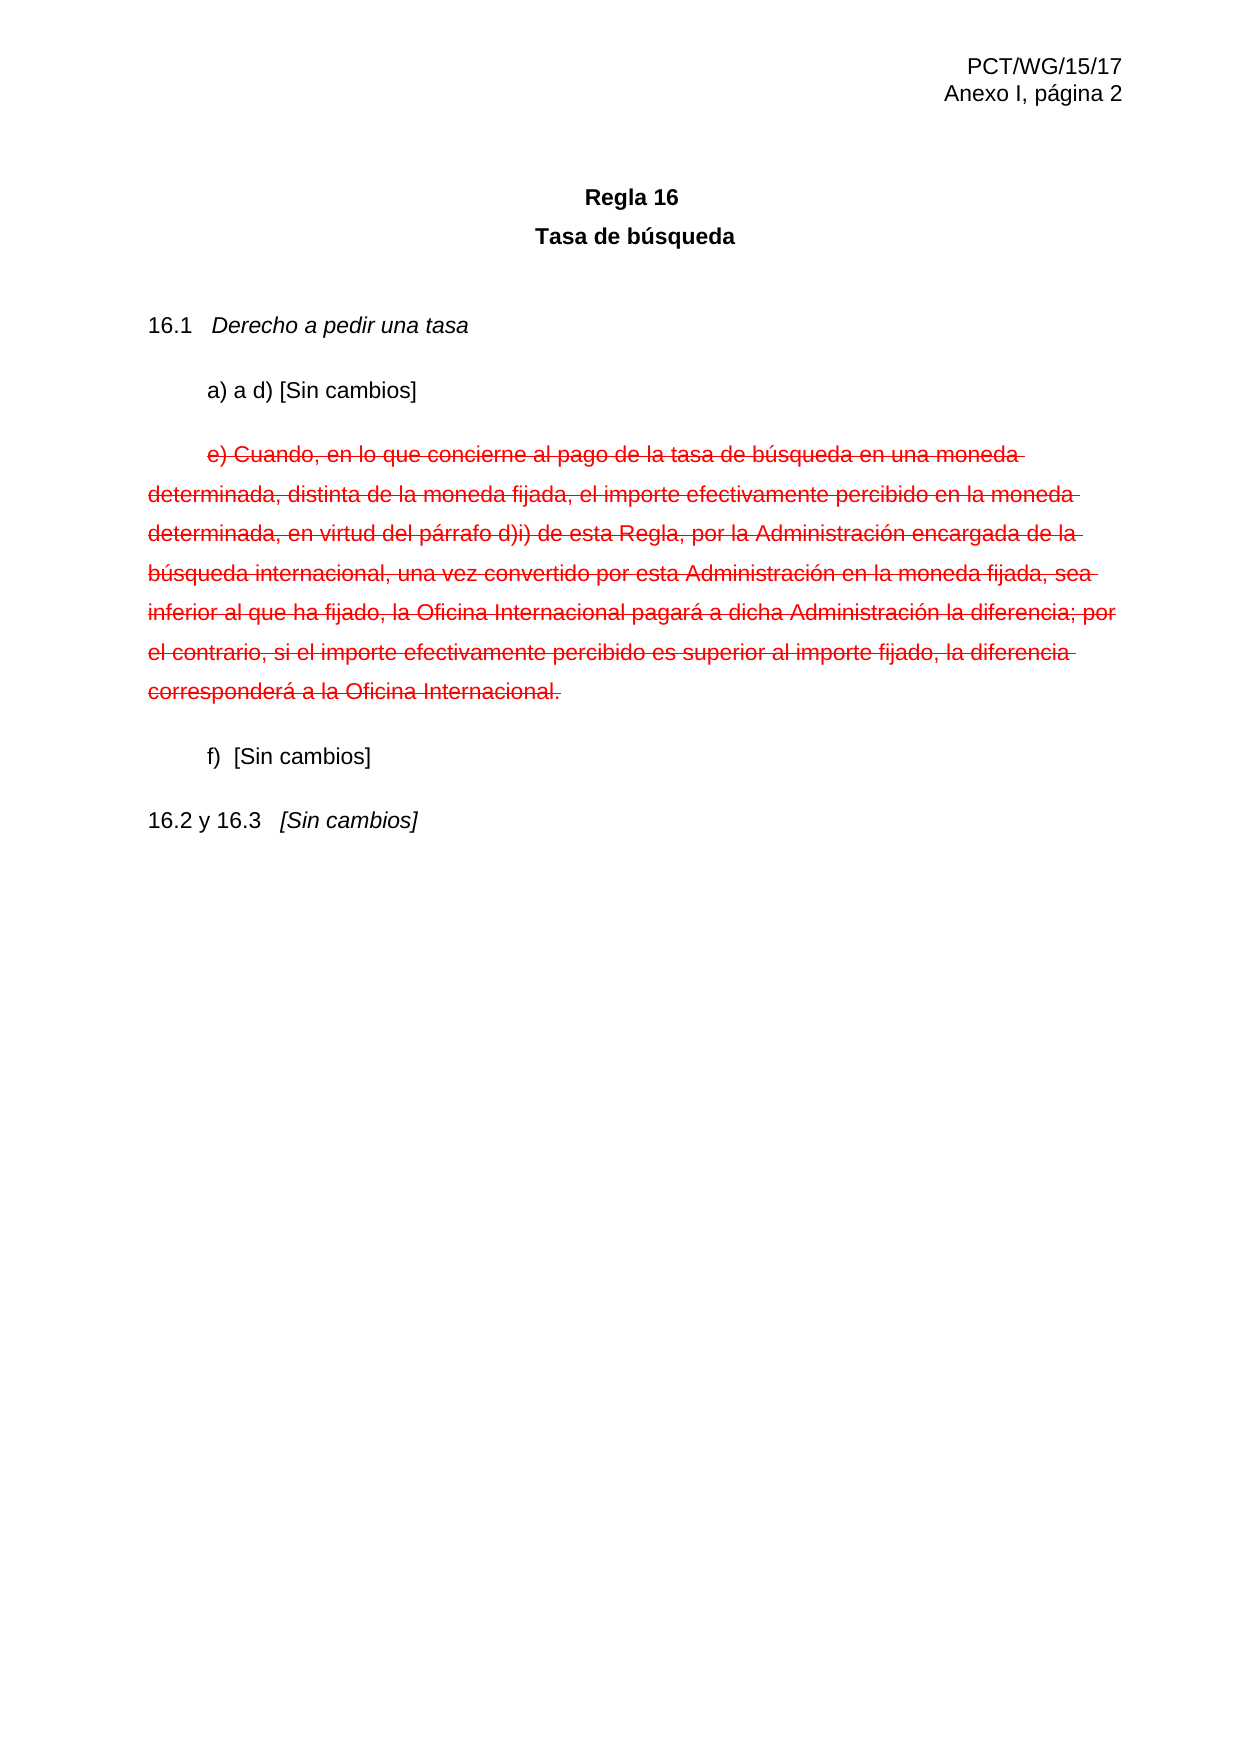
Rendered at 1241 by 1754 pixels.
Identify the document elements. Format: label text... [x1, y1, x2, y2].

text 16.2 y 16.3 [Sin cambios] [148, 807, 1122, 834]
text f) [Sin cambios] [148, 743, 1122, 769]
title Regla 16 - Tasa de búsqueda [148, 183, 1122, 249]
text e) Cuando, en lo que concierne al pago de la tasa de búsqueda en una moneda determinada, distinta de la moneda fijada, el importe efectivamente percibido en la moneda determinada, en virtud del párrafo d)i) de esta Regla, por la Administración encargada de la búsqueda internacional, una vez convertido por esta Administración en la moneda fijada, sea inferior al que ha fijado, la Oficina Internacional pagará a dicha Administración la diferencia; por el contrario, si el importe efectivamente percibido es superior al importe fijado, la diferencia corresponderá a la Oficina Internacional. [148, 441, 1122, 705]
text a) a d) [Sin cambios] [148, 377, 1122, 403]
text 16.1 Derecho a pedir una tasa [148, 312, 1122, 339]
